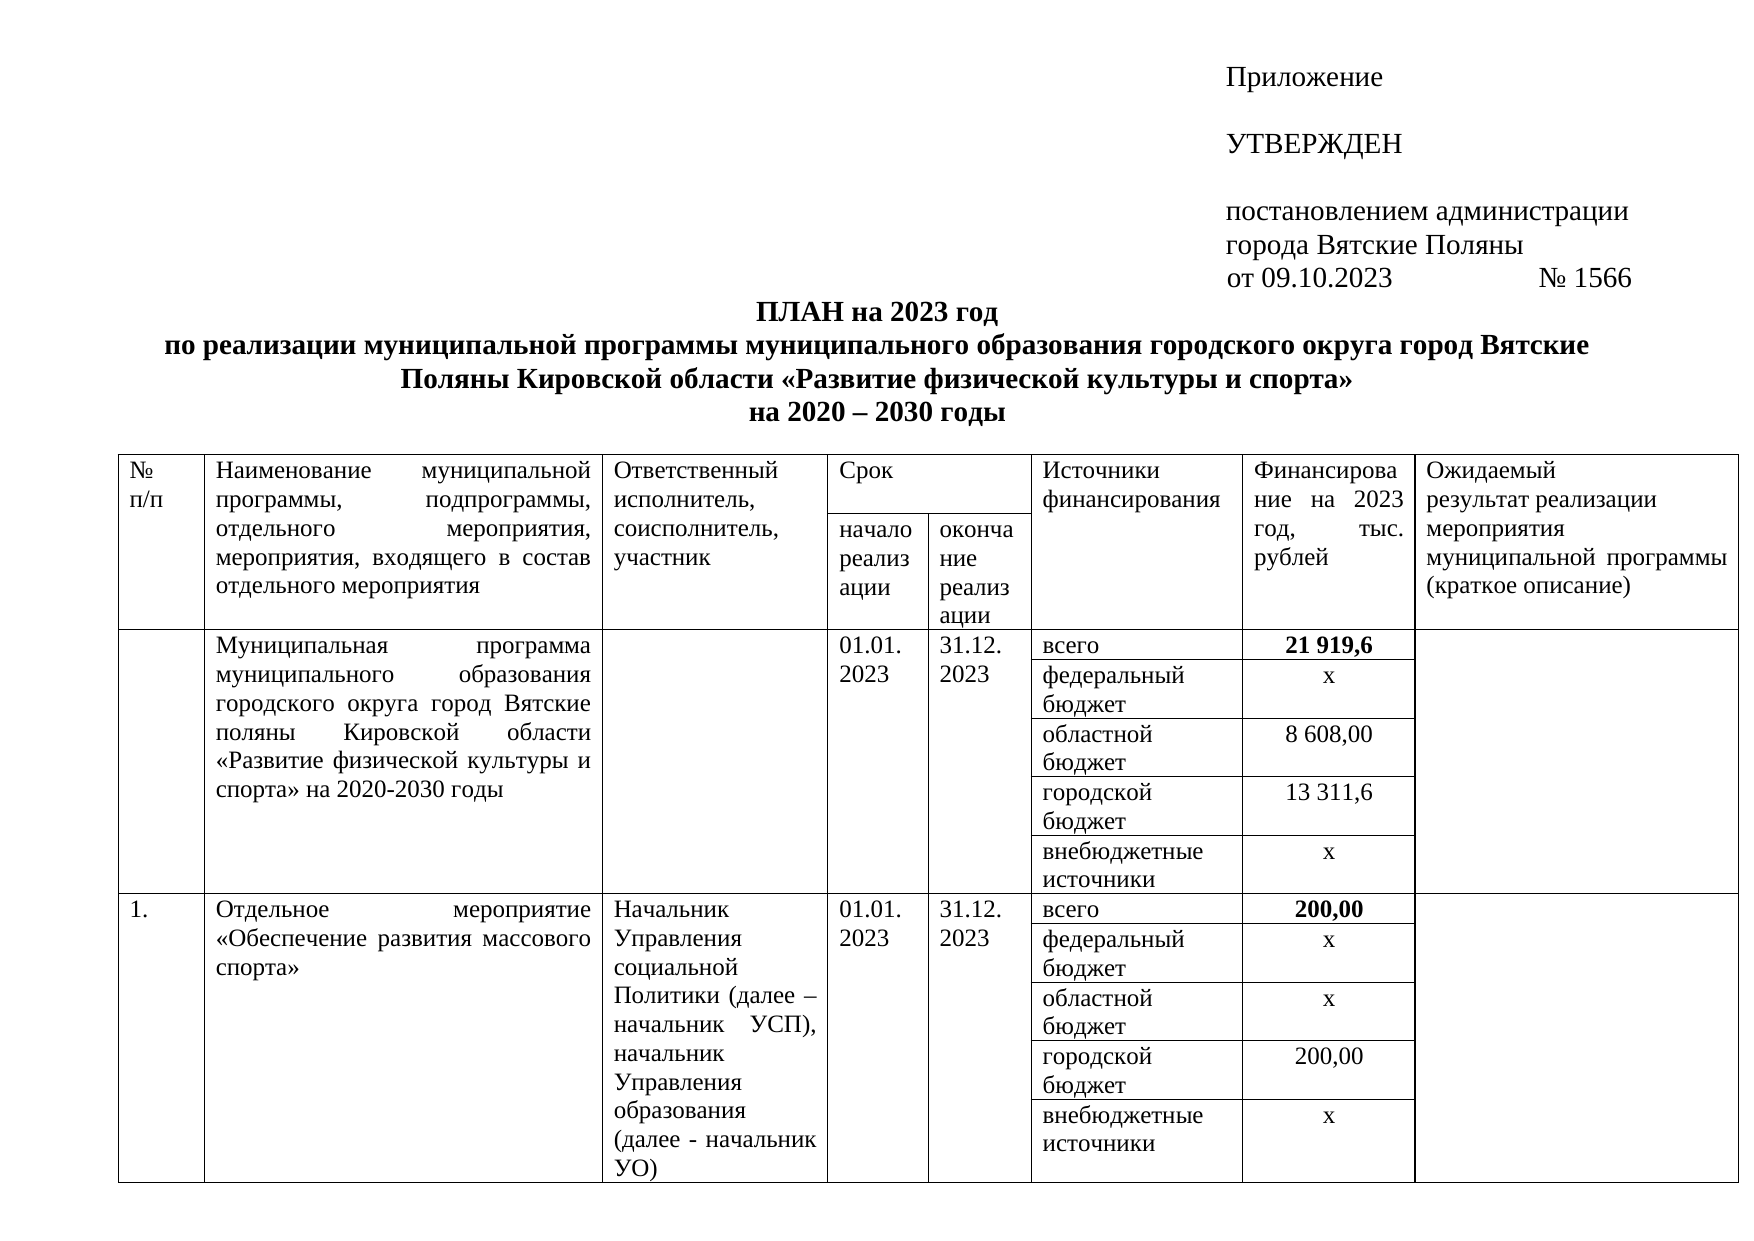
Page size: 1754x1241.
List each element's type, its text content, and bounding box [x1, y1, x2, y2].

table_cell окончание реализации [929, 514, 1031, 629]
table_cell [119, 630, 204, 893]
text Приложение [1226, 59, 1636, 93]
text постановлением администрации города Вятские Поляны [1226, 193, 1636, 260]
table_cell 01.01. 2023 [828, 894, 928, 1182]
table_cell 200,00 [1243, 894, 1414, 923]
table_cell 21 919,6 [1243, 630, 1414, 659]
text ПЛАН на 2023 год [118, 294, 1636, 327]
table_header Источники финансирования [1032, 455, 1242, 629]
table_cell городской бюджет [1032, 777, 1242, 835]
text УТВЕРЖДЕН [1226, 126, 1636, 160]
table_cell городской бюджет [1032, 1041, 1242, 1099]
table_cell 8 608,00 [1243, 719, 1414, 776]
table_cell [1416, 630, 1738, 893]
table_cell федеральный бюджет [1032, 924, 1242, 982]
table_cell внебюджетные источники [1032, 836, 1242, 893]
table_cell х [1243, 924, 1414, 982]
table_header Срок [828, 455, 1031, 513]
table_cell х [1243, 1100, 1414, 1182]
table_cell 200,00 [1243, 1041, 1414, 1099]
table_header Финансирование на 2023 год, тыс. рублей [1243, 455, 1414, 629]
table_cell x [1243, 983, 1414, 1040]
table_header Наименование муниципальной программы, подпрограммы, отдельного мероприятия, мероприятия, входящего в состав отдельного мероприятия [205, 455, 602, 629]
table_cell 1. [119, 894, 204, 1182]
table_cell начало реализации [828, 514, 928, 629]
table_header Ответственный исполнитель, соисполнитель, участник [603, 455, 827, 629]
table_header Ожидаемый результат реализации мероприятия муниципальной программы (краткое описание) [1416, 455, 1738, 629]
table_cell 13 311,6 [1243, 777, 1414, 835]
text по реализации муниципальной программы муниципального образования городского округа город Вятские Поляны Кировской области «Развитие физической культуры и спорта» [118, 327, 1636, 394]
text на 2020 – 2030 годы [118, 394, 1636, 428]
table_header № п/п [119, 455, 204, 629]
table_cell [1416, 894, 1738, 1182]
table_cell Муниципальная программа муниципального образования городского округа город Вятские поляны Кировской области «Развитие физической культуры и спорта» на 2020-2030 годы [205, 630, 602, 893]
table_cell федеральный бюджет [1032, 660, 1242, 718]
table_cell внебюджетные источники [1032, 1100, 1242, 1182]
table_cell 01.01. 2023 [828, 630, 928, 893]
table_cell 31.12. 2023 [929, 630, 1031, 893]
table_cell x [1243, 660, 1414, 718]
table_cell областной бюджет [1032, 983, 1242, 1040]
table_cell x [1243, 836, 1414, 893]
table_cell 31.12. 2023 [929, 894, 1031, 1182]
table_cell областной бюджет [1032, 719, 1242, 776]
table_cell Отдельное мероприятие «Обеспечение развития массового спорта» [205, 894, 602, 1182]
table_cell всего [1032, 894, 1242, 923]
text от 09.10.2023 № 1566 [1226, 260, 1636, 294]
table_cell всего [1032, 630, 1242, 659]
table_cell [603, 630, 827, 893]
table_cell Начальник Управления социальной Политики (далее – начальник УСП), начальник Управления образования (далее - начальник УО) [603, 894, 827, 1182]
